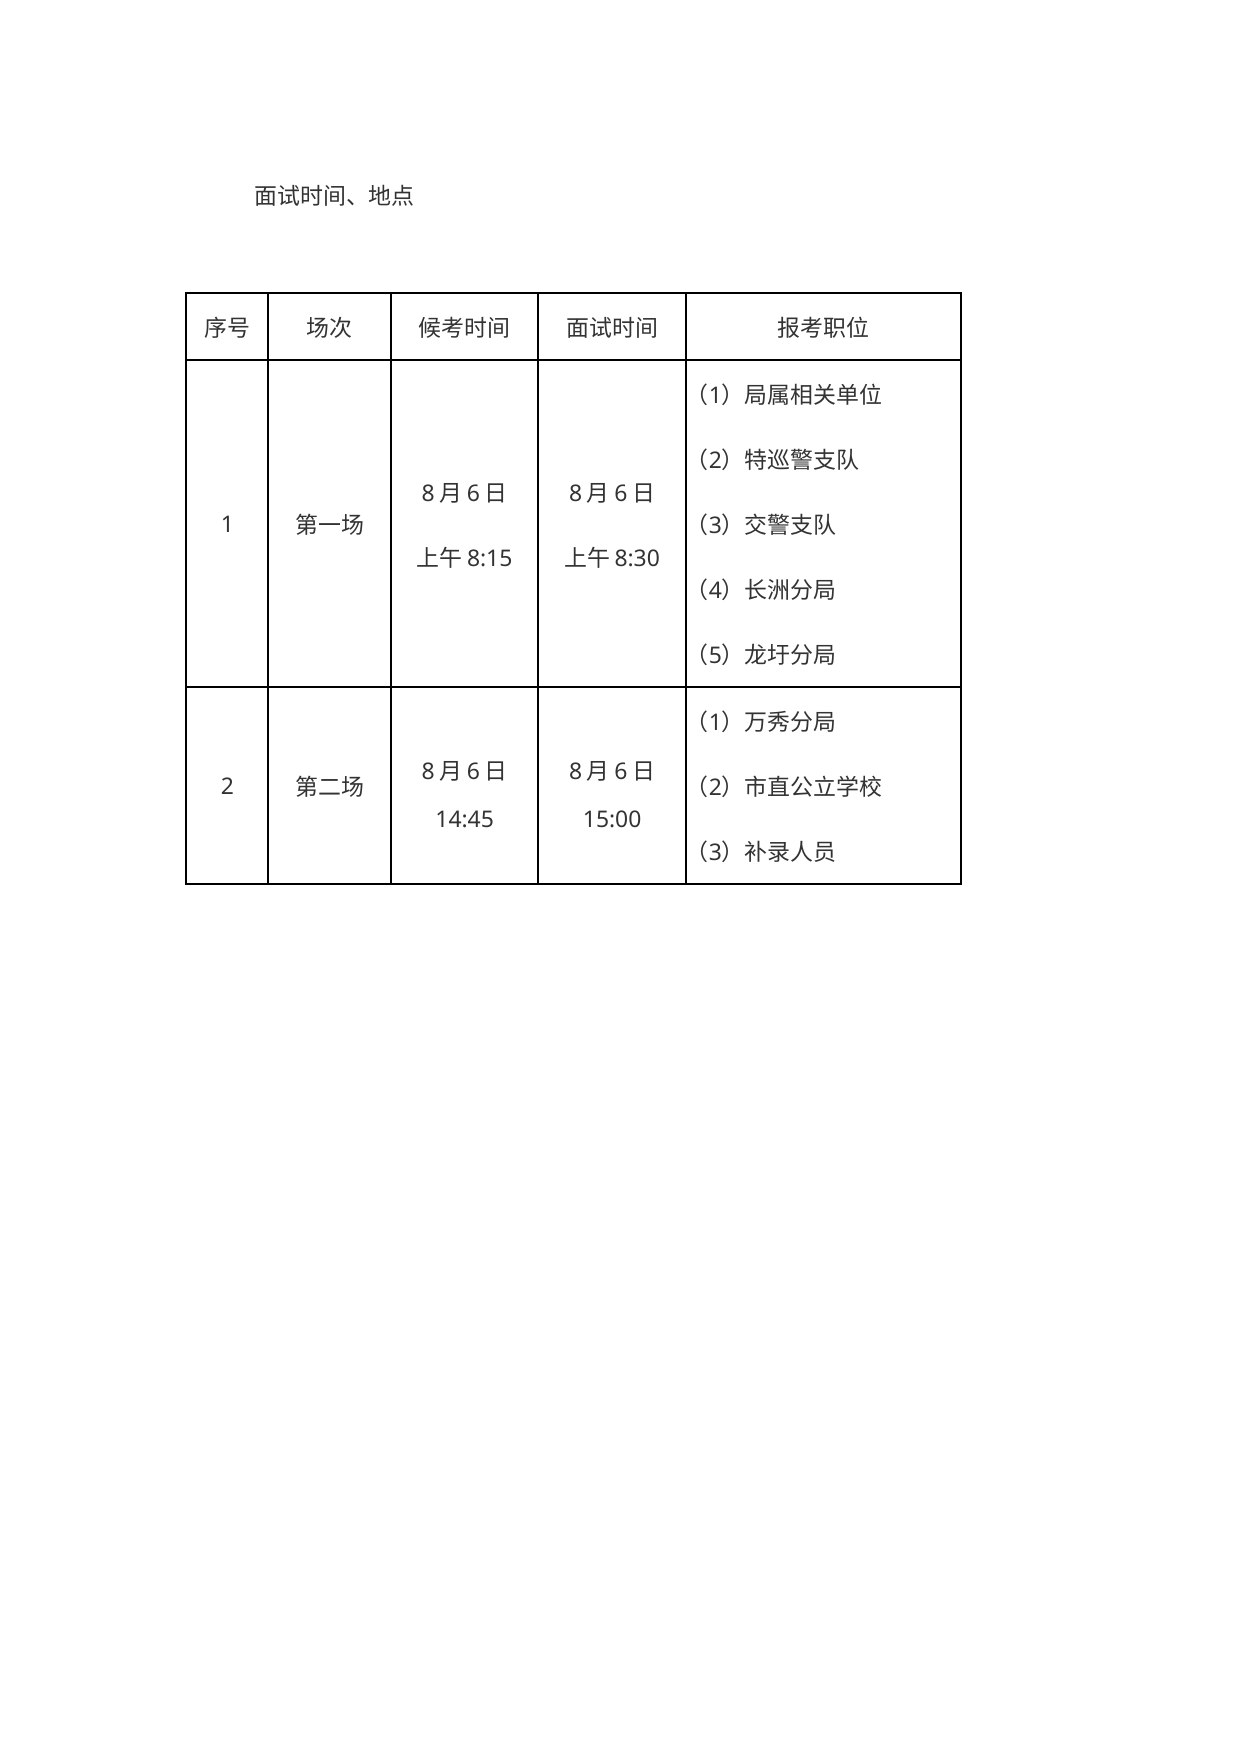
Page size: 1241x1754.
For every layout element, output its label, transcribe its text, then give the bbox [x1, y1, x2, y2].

table_cell 2 [187, 688, 267, 883]
table_header 候考时间 [392, 294, 537, 359]
table_header 序号 [187, 294, 267, 359]
table_header 场次 [269, 294, 390, 359]
table_cell 8月6日 上午8:15 [392, 361, 537, 686]
table_cell 8月6日 上午8:30 [539, 361, 685, 686]
table_header 报考职位 [687, 294, 960, 359]
text 面试时间、地点 [187, 162, 1053, 227]
table_cell （1）万秀分局 （2）市直公立学校 （3）补录人员 [687, 688, 960, 883]
table_cell 8月6日 15:00 [539, 688, 685, 883]
table_cell （1）局属相关单位 （2）特巡警支队 （3）交警支队 （4）长洲分局 （5）龙圩分局 [687, 361, 960, 686]
table_header 面试时间 [539, 294, 685, 359]
table_cell 第一场 [269, 361, 390, 686]
table_cell 1 [187, 361, 267, 686]
table_cell 第二场 [269, 688, 390, 883]
table_cell 8月6日 14:45 [392, 688, 537, 883]
